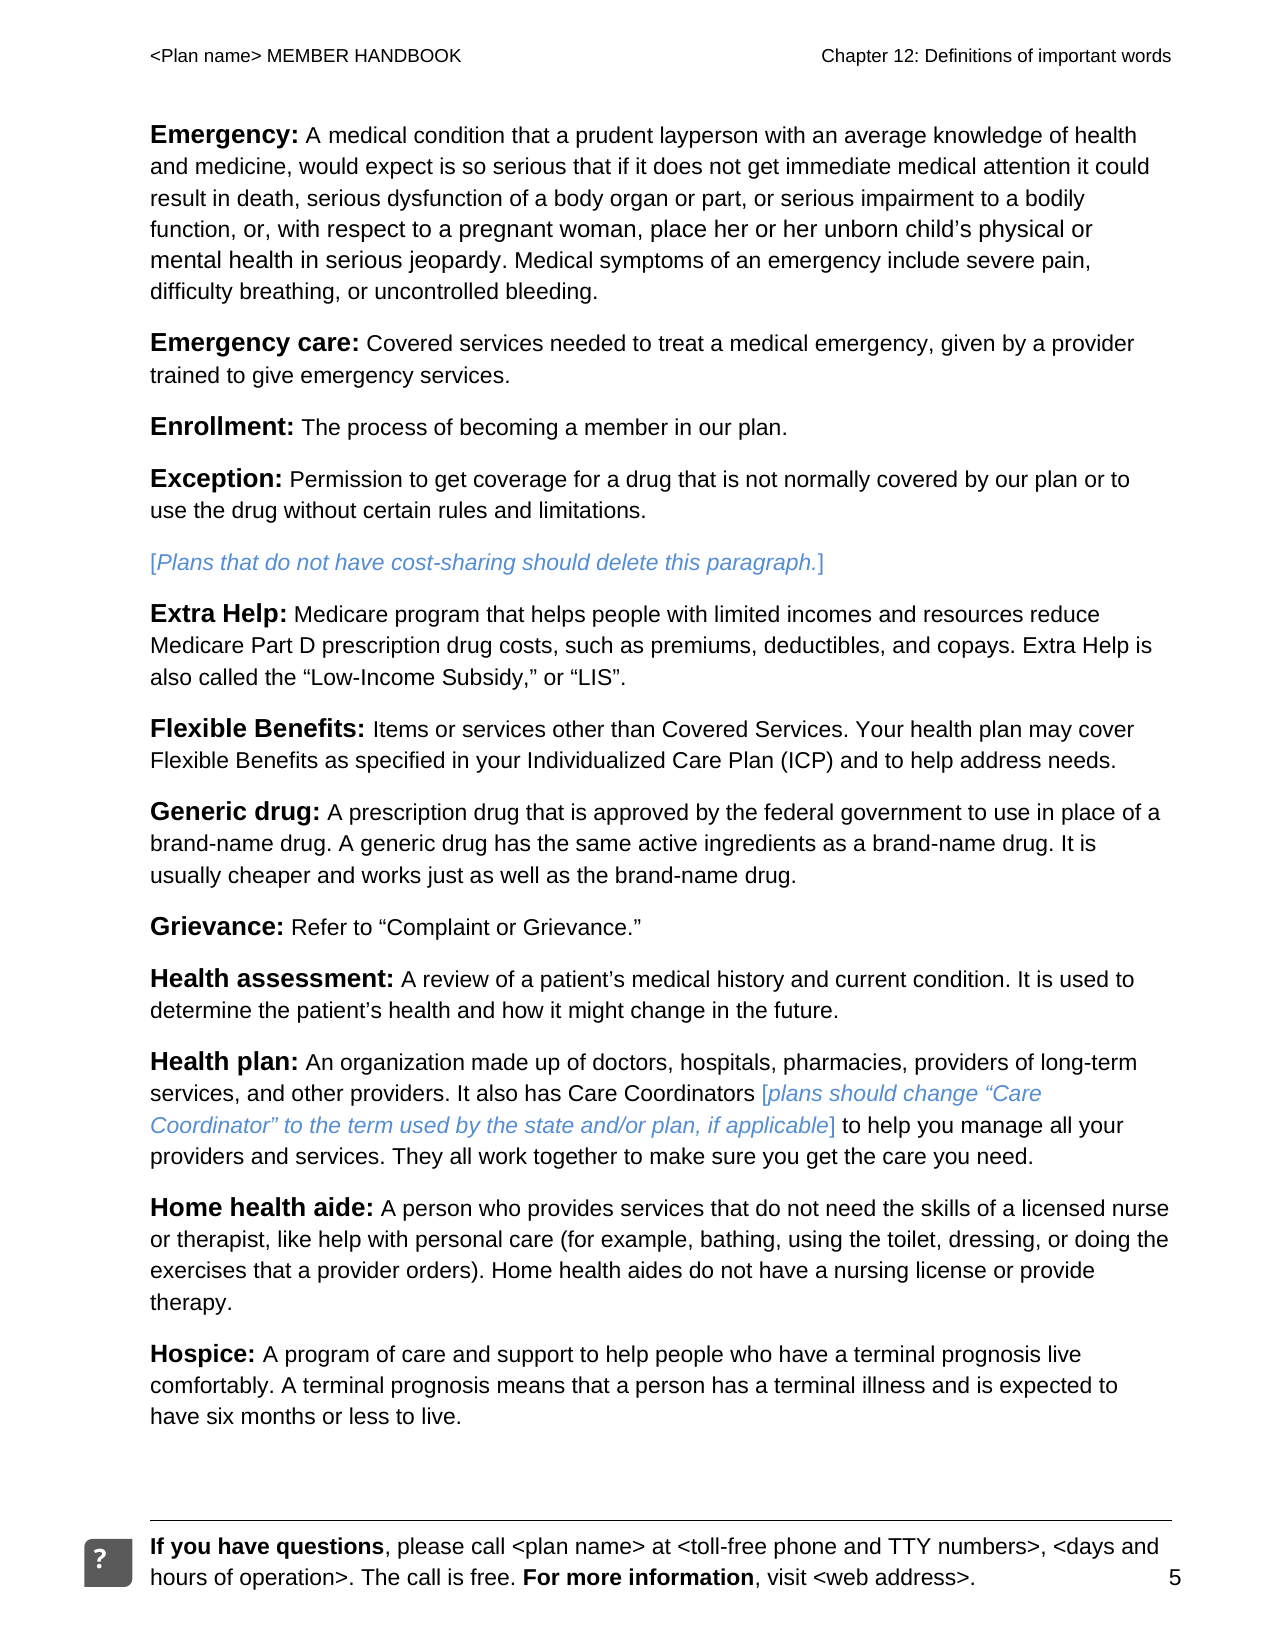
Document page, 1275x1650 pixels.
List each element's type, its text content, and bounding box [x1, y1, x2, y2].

list Health plan: An organization made up of doctors, hospitals, pharmacies, providers of long-term services, and other providers. It also has Care Coordinators [plans should change “Care Coordinator” to the term used by the state and/or plan, if applicable] to help you manage all your providers and services. They all work together to make sure you get the care you need. [150, 1046, 1171, 1171]
list Extra Help: Medicare program that helps people with limited incomes and resources reduce Medicare Part D prescription drug costs, such as premiums, deductibles, and copays. Extra Help is also called the “Low-Income Subsidy,” or “LIS”. [150, 598, 1171, 691]
subtitle Emergency: A medical condition that a prudent layperson with an average knowledge of health and medicine, would expect is so serious that if it does not get immediate medical attention it could result in death, serious dysfunction of a body organ or part, or serious impairment to a bodily function, or, with respect to a pregnant woman, place her or her unborn child’s physical or mental health in serious jeopardy. Medical symptoms of an emergency include severe pain, difficulty breathing, or uncontrolled bleeding. [150, 118, 1171, 306]
subtitle Exception: Permission to get coverage for a drug that is not normally covered by our plan or to use the drug without certain rules and limitations. [150, 462, 1171, 525]
subtitle Enrollment: The process of becoming a member in our plan. [150, 410, 1171, 441]
list Generic drug: A prescription drug that is approved by the federal government to use in place of a brand-name drug. A generic drug has the same active ingredients as a brand-name drug. It is usually cheaper and works just as well as the brand-name drug. [150, 796, 1171, 889]
subtitle Emergency care: Covered services needed to treat a medical emergency, given by a provider trained to give emergency services. [150, 327, 1171, 389]
list Home health aide: A person who provides services that do not need the skills of a licensed nurse or therapist, like help with personal care (for example, bathing, using the toilet, dressing, or doing the exercises that a provider orders). Home health aides do not have a nursing license or provide therapy. [150, 1191, 1171, 1316]
list Grievance: Refer to “Complaint or Grievance.” [150, 910, 1171, 941]
list [Plans that do not have cost-sharing should delete this paragraph.] [150, 546, 1171, 577]
list Hospice: A program of care and support to help people who have a terminal prognosis live comfortably. A terminal prognosis means that a person has a terminal illness and is expected to have six months or less to live. [150, 1337, 1171, 1431]
list Flexible Benefits: Items or services other than Covered Services. Your health plan may cover Flexible Benefits as specified in your Individualized Care Plan (ICP) and to help address needs. [150, 712, 1171, 775]
list Health assessment: A review of a patient’s medical history and current condition. It is used to determine the patient’s health and how it might change in the future. [150, 962, 1171, 1025]
